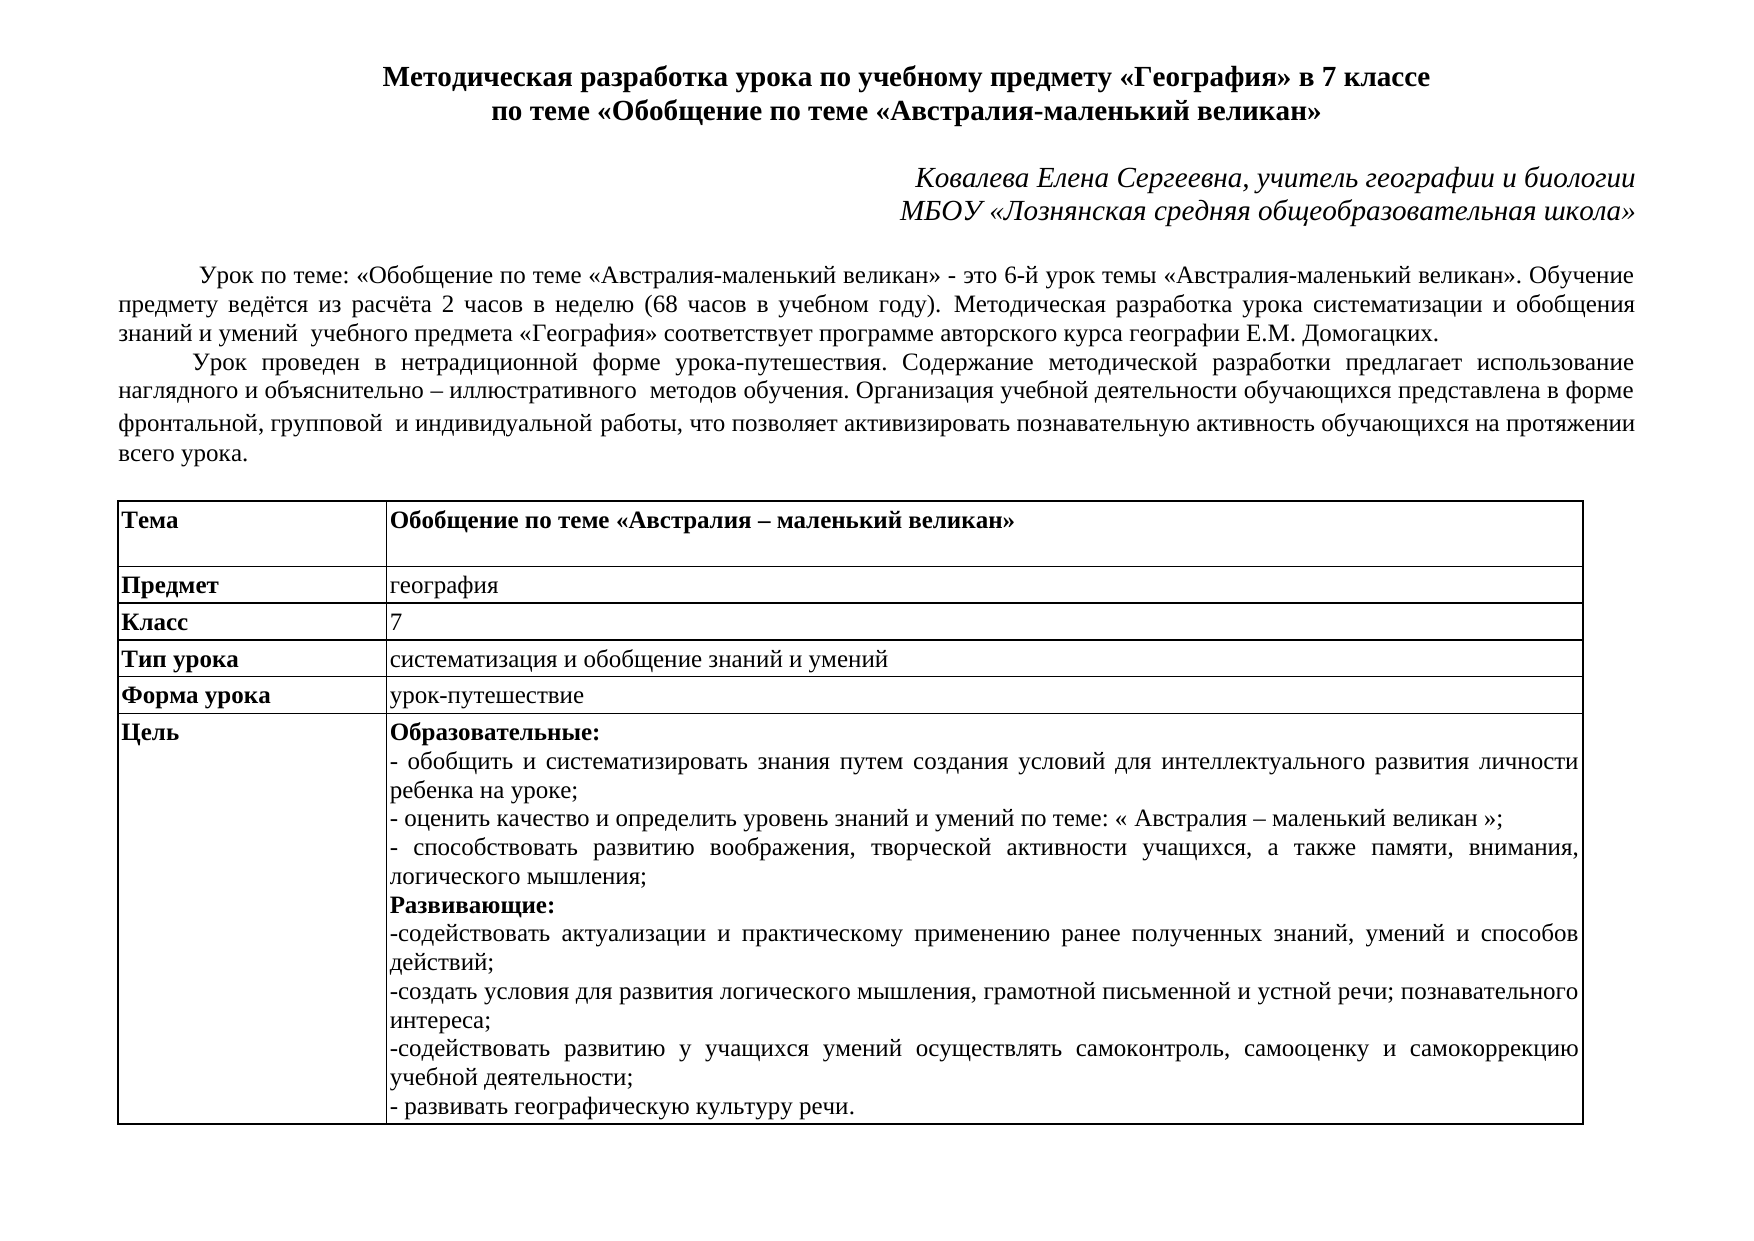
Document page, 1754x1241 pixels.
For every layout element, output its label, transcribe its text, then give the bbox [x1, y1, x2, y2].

table_cell Форма урока [119, 677, 386, 713]
table_cell систематизация и обобщение знаний и умений [387, 641, 1582, 676]
table_cell Тип урока [119, 641, 386, 676]
table_cell 7 [387, 604, 1582, 639]
table_header Тема [119, 502, 386, 566]
table_cell Цель [119, 714, 386, 1123]
text Урок по теме: «Обобщение по теме «Австралия-маленький великан» - это 6-й урок темы «Австралия-маленький великан». Обучение предмету ведётся из расчёта 2 часов в неделю (68 часов в учебном году). Методическая разработка урока систематизации и обобщения знаний и умений учебного предмета «География» соответствует программе авторского курса географии Е.М. Домогацких. [118, 260, 1636, 347]
table_cell география [387, 567, 1582, 602]
text Ковалева Елена Сергеевна, учитель географии и биологии [118, 160, 1636, 193]
text Урок проведен в нетрадиционной форме урока-путешествия. Содержание методической разработки предлагает использование наглядного и объяснительно – иллюстративного методов обучения. Организация учебной деятельности обучающихся представлена в форме фронтальной, групповой и индивидуальной работы, что позволяет активизировать познавательную активность обучающихся на протяжении всего урока. [118, 347, 1636, 466]
table_cell урок-путешествие [387, 677, 1582, 713]
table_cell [387, 714, 1582, 1123]
table_cell Класс [119, 604, 386, 639]
text по теме «Обобщение по теме «Австралия-маленький великан» [118, 93, 1636, 126]
text Методическая разработка урока по учебному предмету «География» в 7 классе [118, 59, 1636, 93]
table_cell Предмет [119, 567, 386, 602]
table_header Обобщение по теме «Австралия – маленький великан» [387, 502, 1582, 566]
text МБОУ «Лознянская средняя общеобразовательная школа» [118, 193, 1636, 227]
